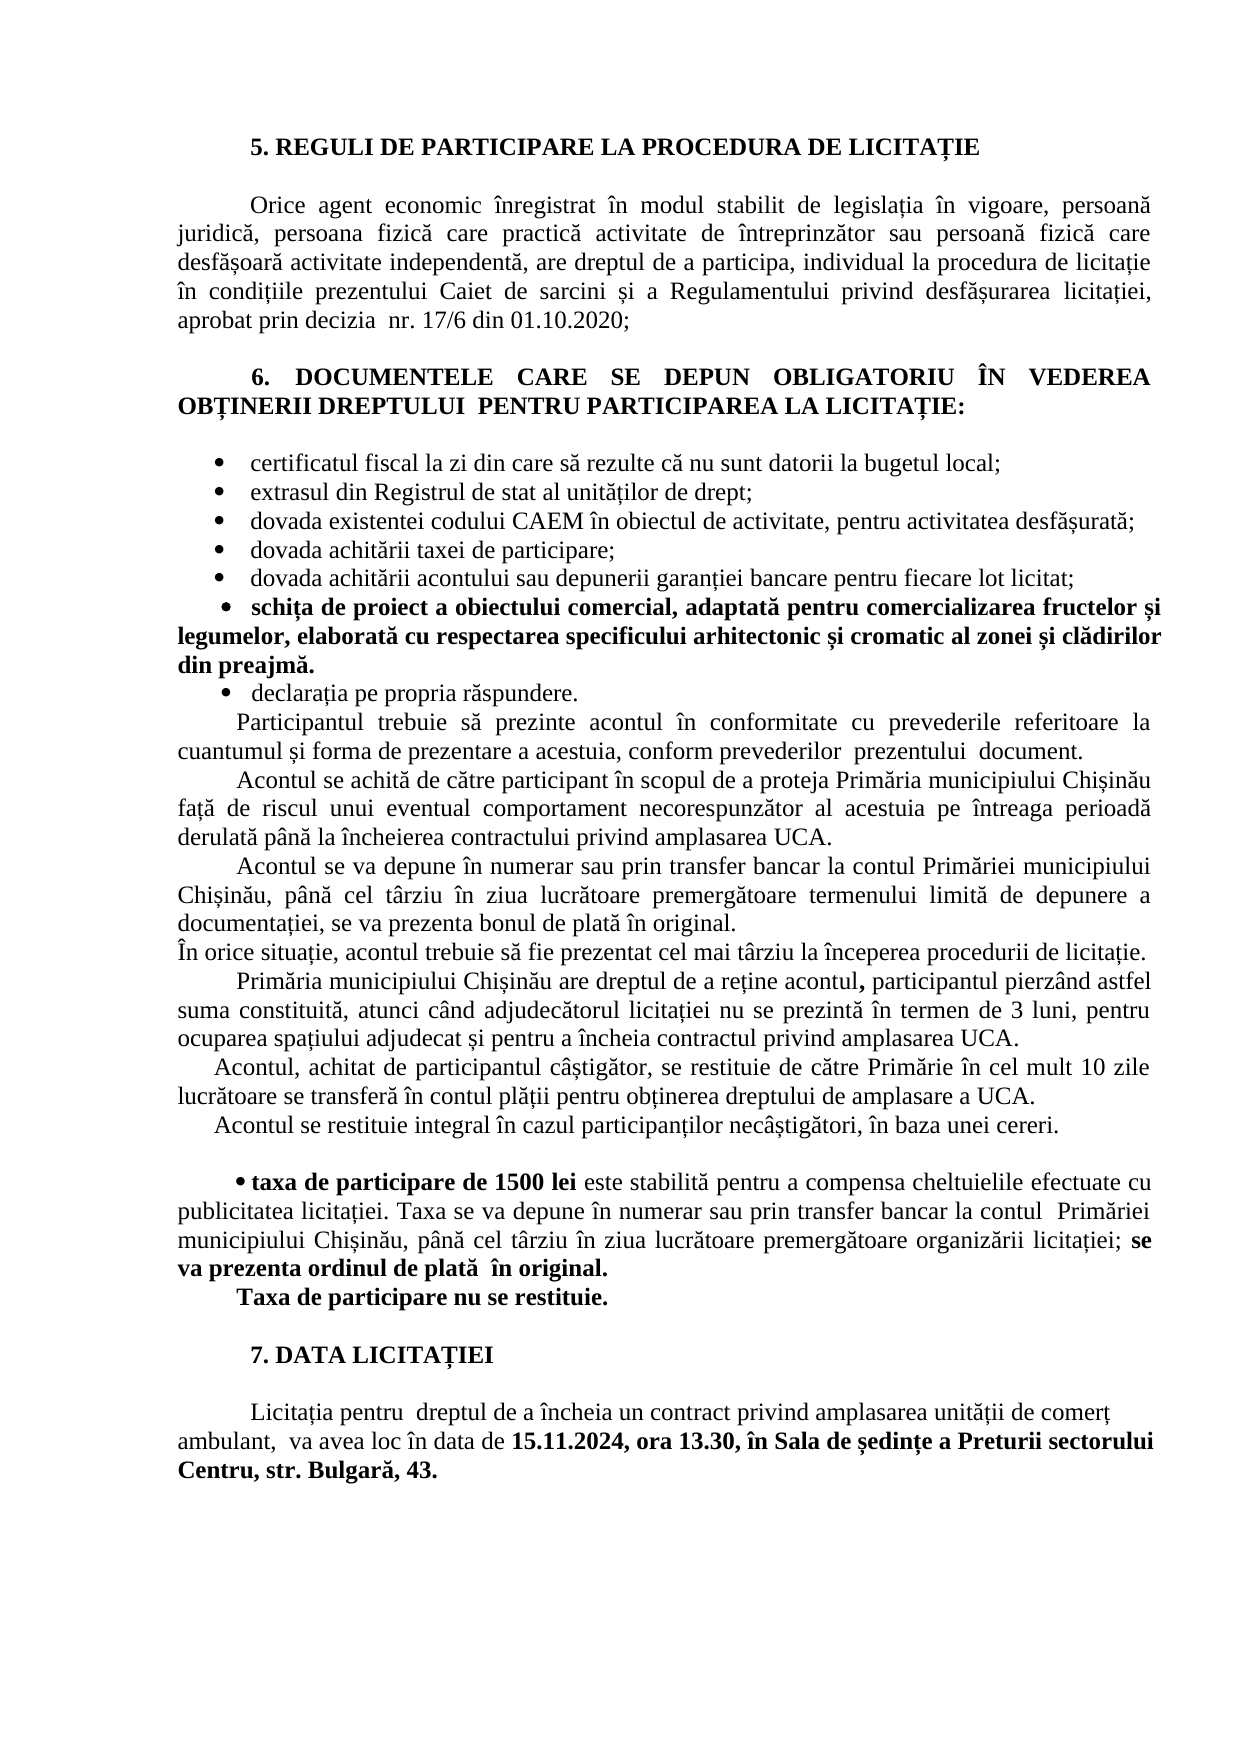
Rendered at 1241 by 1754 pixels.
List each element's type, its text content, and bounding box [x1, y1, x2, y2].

list declarația pe propria răspundere. [177, 678, 1162, 707]
text Orice agent economic înregistrat în modul stabilit de legislația în vigoare, persoană juridică, persoana fizică care practică activitate de întreprinzător sau persoană fizică care desfășoară activitate independentă, are dreptul de a participa, individual la procedura de licitație în condițiile prezentului Caiet de sarcini și a Regulamentului privind desfășurarea licitației, aprobat prin decizia nr. 17/6 din 01.10.2020; [177, 190, 1152, 333]
text Participantul trebuie să prezinte acontul în conformitate cu prevederile referitoare la cuantumul și forma de prezentare a acestuia, conform prevederilor prezentului document. [177, 707, 1152, 765]
list dovada existentei codului CAEM în obiectul de activitate, pentru activitatea desfășurată; [215, 506, 1152, 535]
text Acontul se restituie integral în cazul participanților necâștigători, în baza unei cereri. [177, 1110, 1152, 1138]
list dovada achitării acontului sau depunerii garanției bancare pentru fiecare lot licitat; [215, 563, 1162, 592]
list dovada achitării taxei de participare; [215, 535, 1162, 563]
text 7. DATA LICITAȚIEI [250, 1340, 1152, 1368]
list extrasul din Registrul de stat al unităților de drept; [215, 477, 1152, 506]
list schița de proiect a obiectului comercial, adaptată pentru comercializarea fructelor și legumelor, elaborată cu respectarea specificului arhitectonic și cromatic al zonei și clădirilor din preajmă. [177, 592, 1162, 678]
text Licitația pentru dreptul de a încheia un contract privind amplasarea unității de comerț ambulant, va avea loc în data de 15.11.2024, ora 13.30, în Sala de ședințe a Preturii sectorului Centru, str. Bulgară, 43. [177, 1397, 1189, 1483]
text Primăria municipiului Chișinău are dreptul de a reține acontul, participantul pierzând astfel suma constituită, atunci când adjudecătorul licitației nu se prezintă în termen de 3 luni, pentru ocuparea spațiului adjudecat și pentru a încheia contractul privind amplasarea UCA. [177, 966, 1152, 1052]
list taxa de participare de 1500 lei este stabilită pentru a compensa cheltuielile efectuate cu publicitatea licitației. Taxa se va depune în numerar sau prin transfer bancar la contul Primăriei municipiului Chișinău, până cel târziu în ziua lucrătoare premergătoare organizării licitației; se va prezenta ordinul de plată în original. [177, 1167, 1152, 1282]
list certificatul fiscal la zi din care să rezulte că nu sunt datorii la bugetul local; [215, 448, 1152, 477]
text Acontul se achită de către participant în scopul de a proteja Primăria municipiului Chișinău față de riscul unui eventual comportament necorespunzător al acestuia pe întreaga perioadă derulată până la încheierea contractului privind amplasarea UCA. [177, 765, 1152, 851]
text Taxa de participare nu se restituie. [177, 1282, 1152, 1311]
list DOCUMENTELE CARE SE DEPUN OBLIGATORIU ÎN VEDEREA OBȚINERII DREPTULUI PENTRU PARTICIPAREA LA LICITAȚIE: [177, 362, 1152, 420]
text 5. REGULI DE PARTICIPARE LA PROCEDURA DE LICITAȚIE [250, 132, 1152, 161]
text Acontul se va depune în numerar sau prin transfer bancar la contul Primăriei municipiului Chișinău, până cel târziu în ziua lucrătoare premergătoare termenului limită de depunere a documentației, se va prezenta bonul de plată în original. [177, 851, 1152, 937]
text Acontul, achitat de participantul câștigător, se restituie de către Primărie în cel mult 10 zile lucrătoare se transferă în contul plății pentru obținerea dreptului de amplasare a UCA. [177, 1052, 1152, 1110]
text În orice situație, acontul trebuie să fie prezentat cel mai târziu la începerea procedurii de licitație. [177, 937, 1152, 966]
